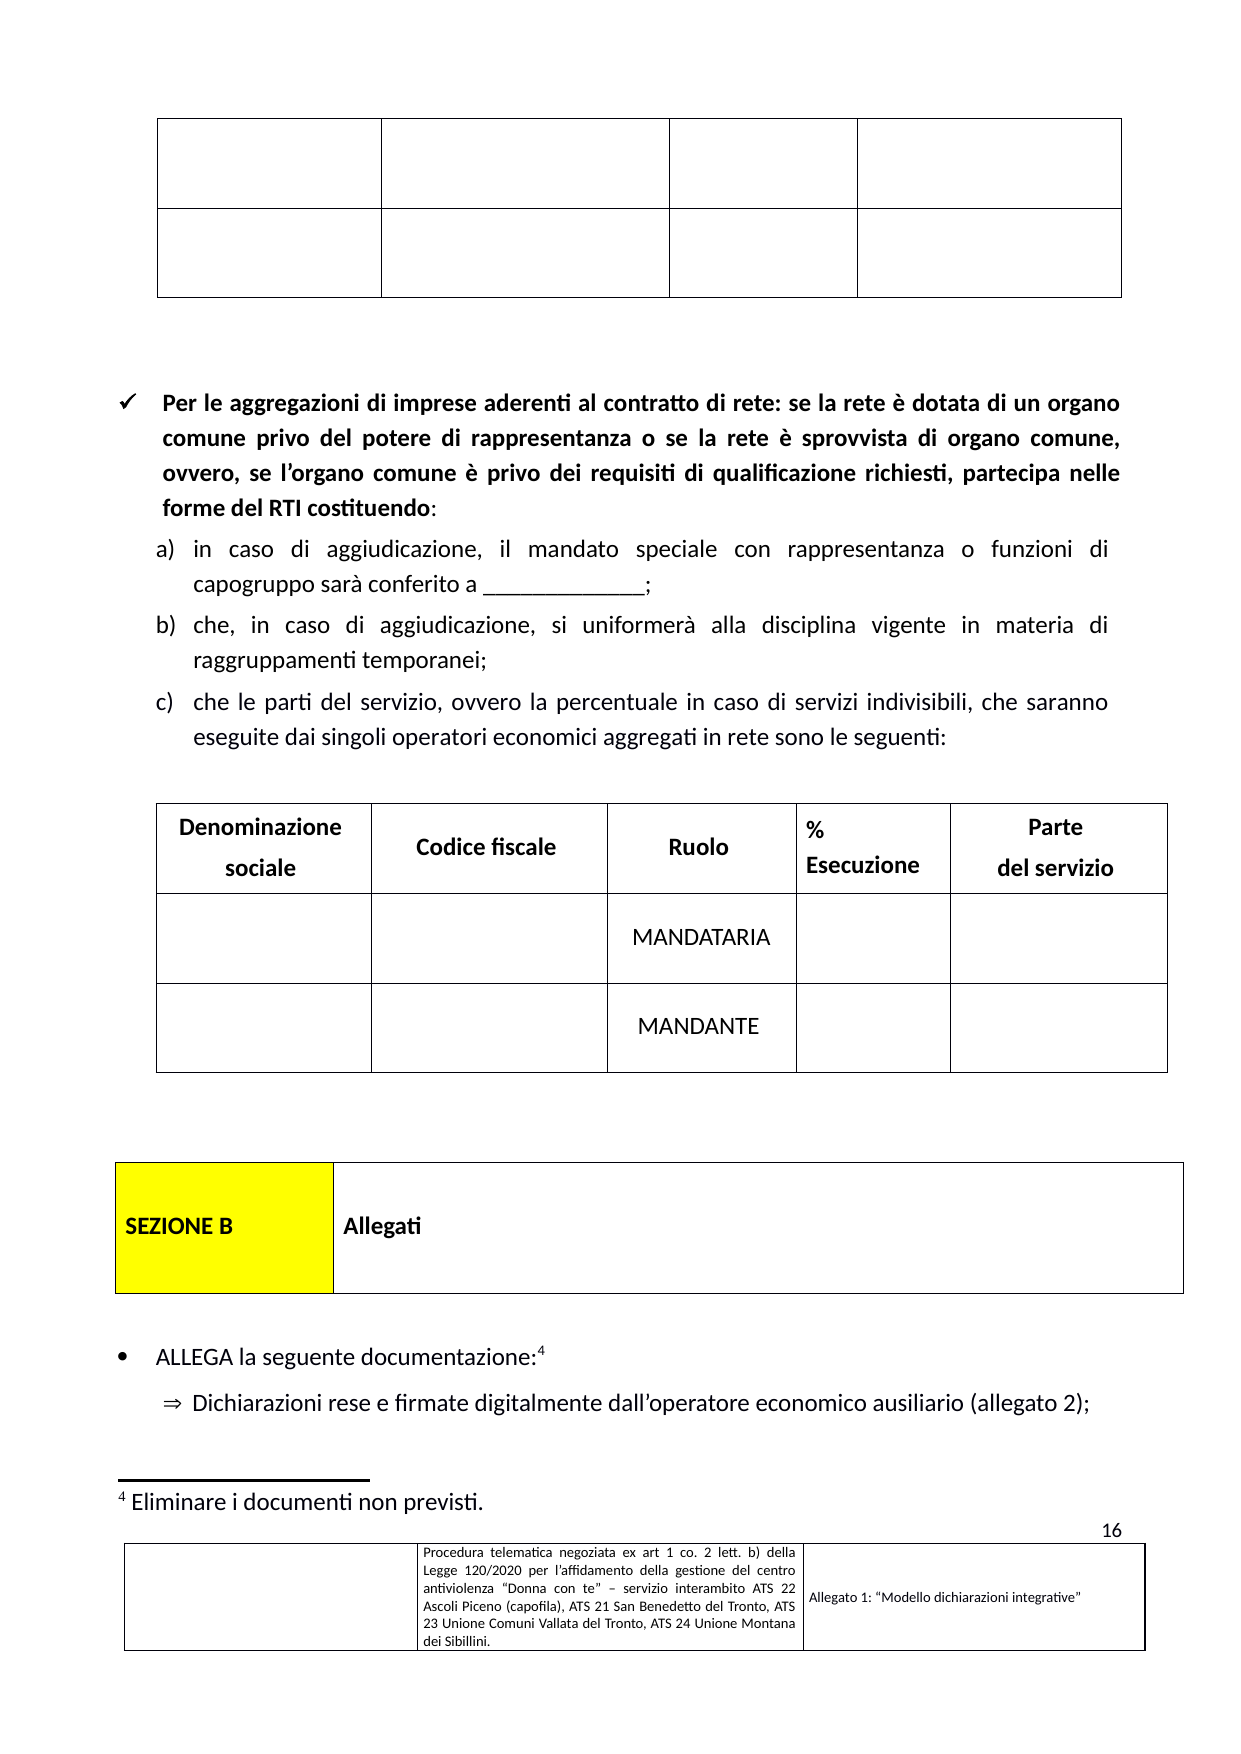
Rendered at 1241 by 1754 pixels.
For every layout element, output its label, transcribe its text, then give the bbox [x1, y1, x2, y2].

table_cell [372, 984, 607, 1072]
table_header Ruolo [608, 804, 796, 893]
table_cell [157, 984, 371, 1072]
table_cell [158, 209, 381, 297]
table_cell [372, 894, 607, 982]
table_cell [797, 894, 950, 982]
table_cell [951, 894, 1167, 982]
table_cell MANDANTE [608, 984, 796, 1072]
list ALLEGA la seguente documentazione: [118, 1341, 1122, 1372]
table_cell [858, 119, 1121, 208]
table_cell [951, 984, 1167, 1072]
table_cell [670, 209, 857, 297]
table_cell [158, 119, 381, 208]
list che, in caso di aggiudicazione, si uniformerà alla disciplina vigente in materia di raggruppamenti temporanei; [156, 609, 1110, 675]
table_header Parte del servizio [951, 804, 1167, 893]
table_cell [670, 119, 857, 208]
table_cell [382, 119, 669, 208]
table_cell [797, 984, 950, 1072]
table_cell [858, 209, 1121, 297]
table_header SEZIONE B [116, 1163, 333, 1293]
table_header Allegati [334, 1163, 1183, 1293]
list Dichiarazioni rese e firmate digitalmente dall’operatore economico ausiliario (allegato 2); [162, 1387, 1117, 1417]
table_header Denominazione sociale [157, 804, 371, 893]
list Per le aggregazioni di imprese aderenti al contratto di rete: se la rete è dotata di un organo comune privo del potere di rappresentanza o se la rete è sprovvista di organo comune, ovvero, se l’organo comune è privo dei requisiti di qualificazione richiesti, partecipa nelle forme del RTI costituendo: [118, 387, 1122, 523]
list che le parti del servizio, ovvero la percentuale in caso di servizi indivisibili, che saranno eseguite dai singoli operatori economici aggregati in rete sono le seguenti: [156, 686, 1110, 751]
table_header % Esecuzione [797, 804, 950, 893]
table_cell [382, 209, 669, 297]
table_cell [157, 894, 371, 982]
table_cell MANDATARIA [608, 894, 796, 982]
list in caso di aggiudicazione, il mandato speciale con rappresentanza o funzioni di capogruppo sarà conferito a _____________; [156, 533, 1110, 599]
table_header Codice fiscale [372, 804, 607, 893]
